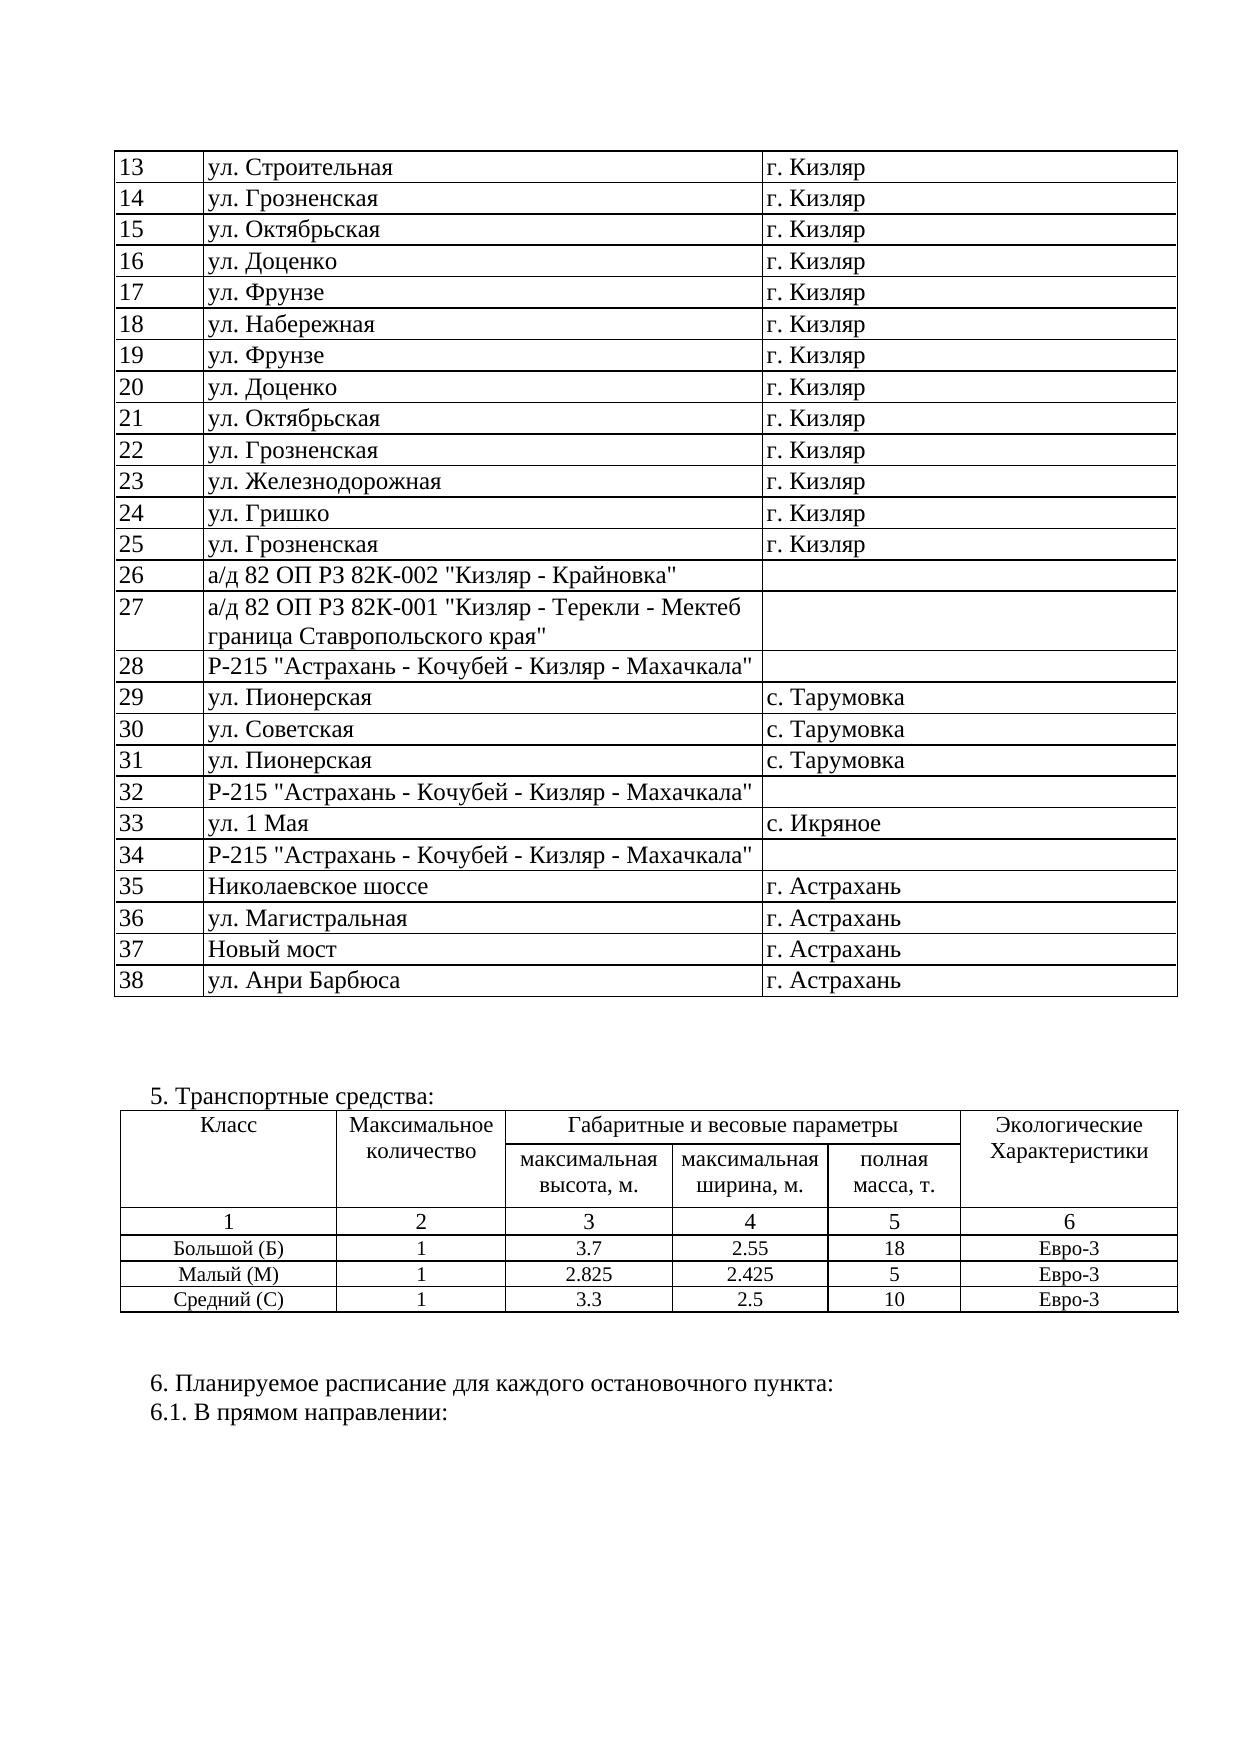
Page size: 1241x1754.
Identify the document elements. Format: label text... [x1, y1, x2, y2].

table_cell 4 [673, 1208, 827, 1234]
table_cell 31 [115, 745, 203, 775]
table_cell 24 [115, 497, 203, 527]
table_cell 2.425 [673, 1262, 827, 1286]
table_cell г. Кизляр [763, 152, 1177, 181]
table_cell г. Кизляр [763, 528, 1177, 559]
table_cell 22 [115, 434, 203, 464]
table_cell 1 [121, 1208, 336, 1234]
table_cell ул. Набережная [204, 309, 762, 339]
table_cell ул. Гришко [204, 498, 762, 527]
table_header Габаритные и весовые параметры [506, 1111, 960, 1143]
table_cell 37 [115, 934, 203, 964]
table_cell г. Кизляр [763, 181, 1177, 213]
table_cell 5 [829, 1208, 960, 1234]
table_cell г. Кизляр [763, 465, 1177, 496]
table_header Класс [121, 1111, 336, 1206]
table_cell г. Кизляр [763, 244, 1177, 276]
table_cell Новый мост [204, 934, 762, 964]
table_cell ул. Советская [204, 714, 762, 744]
table_cell Р-215 "Астрахань - Кочубей - Кизляр - Махачкала" [204, 777, 762, 807]
table_cell Николаевское шоссе [204, 871, 762, 901]
table_cell максимальная высота, м. [506, 1145, 672, 1206]
table_cell 38 [115, 965, 203, 996]
table_cell 3 [506, 1208, 672, 1234]
table_cell с. Икряное [763, 807, 1177, 838]
table_cell 3.7 [506, 1236, 672, 1260]
table_cell 1 [337, 1287, 505, 1311]
table_cell 34 [115, 839, 203, 870]
table_cell с. Тарумовка [763, 744, 1177, 775]
table_cell 10 [829, 1287, 960, 1311]
table_cell 14 [115, 183, 203, 213]
table_cell г. Кизляр [763, 496, 1177, 527]
table_cell ул. Фрунзе [204, 340, 762, 370]
table_cell Евро-3 [961, 1262, 1177, 1286]
table_cell 3.3 [506, 1287, 672, 1311]
table_cell г. Кизляр [763, 402, 1177, 433]
table_cell с. Тарумовка [763, 713, 1177, 744]
table_cell 25 [115, 529, 203, 559]
table_cell 29 [115, 682, 203, 712]
table_cell а/д 82 ОП РЗ 82К-001 "Кизляр - Терекли - Мектеб граница Ставропольского края" [204, 592, 762, 649]
table_cell Евро-3 [961, 1236, 1177, 1260]
table_cell 1 [337, 1262, 505, 1286]
table_header Экологические Характеристики [961, 1111, 1177, 1206]
table_cell ул. Железнодорожная [204, 466, 762, 496]
table_cell ул. Октябрьская [204, 403, 762, 433]
table_cell полная масса, т. [829, 1145, 960, 1206]
table_cell Евро-3 [961, 1287, 1177, 1311]
table_cell 28 [115, 651, 203, 681]
table_cell 30 [115, 714, 203, 744]
table_cell 18 [115, 308, 203, 339]
table_cell 16 [115, 245, 203, 276]
table_cell ул. Грозненская [204, 529, 762, 559]
table_cell [763, 559, 1177, 590]
table_cell г. Астрахань [763, 964, 1177, 996]
table_cell 15 [115, 214, 203, 244]
table_cell г. Кизляр [763, 433, 1177, 464]
table_cell с. Тарумовка [763, 681, 1177, 712]
table_cell ул. Магистральная [204, 903, 762, 933]
text 5. Транспортные средства: [150, 1081, 1090, 1110]
table_cell 2.825 [506, 1262, 672, 1286]
table_cell г. Кизляр [763, 307, 1177, 339]
table_cell 26 [115, 560, 203, 590]
table_cell г. Астрахань [763, 901, 1177, 933]
table_cell ул. Фрунзе [204, 277, 762, 307]
text 6.1. В прямом направлении: [150, 1397, 1090, 1425]
table_cell г. Астрахань [763, 933, 1177, 964]
table_cell г. Кизляр [763, 370, 1177, 402]
table_cell 21 [115, 403, 203, 433]
table_cell [763, 590, 1177, 649]
table_cell 13 [115, 152, 203, 181]
table_cell ул. Строительная [204, 152, 762, 181]
table_cell Большой (Б) [121, 1236, 336, 1260]
table_cell 17 [115, 277, 203, 307]
table_cell [763, 650, 1177, 681]
table_cell 2.5 [673, 1287, 827, 1311]
table_cell 1 [337, 1236, 505, 1260]
table_cell Малый (М) [121, 1262, 336, 1286]
table_cell [763, 838, 1177, 870]
table_cell а/д 82 ОП РЗ 82К-002 "Кизляр - Крайновка" [204, 561, 762, 590]
table_cell 35 [115, 871, 203, 901]
table_cell 19 [115, 340, 203, 370]
table_cell г. Астрахань [763, 870, 1177, 901]
table_cell 6 [961, 1208, 1177, 1234]
table_cell ул. Грозненская [204, 435, 762, 464]
table_cell ул. 1 Мая [204, 808, 762, 838]
text 6. Планируемое расписание для каждого остановочного пункта: [150, 1368, 1090, 1397]
table_cell 20 [115, 371, 203, 402]
table_cell ул. Пионерская [204, 683, 762, 712]
table_cell ул. Октябрьская [204, 215, 762, 244]
table_cell ул. Пионерская [204, 746, 762, 775]
table_cell 33 [115, 808, 203, 838]
table_cell г. Кизляр [763, 213, 1177, 244]
table_cell 2.55 [673, 1236, 827, 1260]
table_cell г. Кизляр [763, 339, 1177, 370]
table_cell Р-215 "Астрахань - Кочубей - Кизляр - Махачкала" [204, 651, 762, 681]
table_cell 2 [337, 1208, 505, 1234]
table_cell ул. Доценко [204, 246, 762, 276]
table_cell ул. Анри Барбюса [204, 966, 762, 996]
table_cell г. Кизляр [763, 276, 1177, 307]
table_cell 27 [115, 591, 203, 649]
table_header Максимальное количество [337, 1111, 505, 1206]
table_cell ул. Доценко [204, 372, 762, 402]
table_cell 32 [115, 776, 203, 807]
table_cell максимальная ширина, м. [673, 1145, 827, 1206]
table_cell 18 [829, 1236, 960, 1260]
table_cell ул. Грозненская [204, 183, 762, 213]
table_cell Средний (С) [121, 1287, 336, 1311]
table_cell Р-215 "Астрахань - Кочубей - Кизляр - Махачкала" [204, 840, 762, 870]
table_cell 23 [115, 466, 203, 496]
table_cell 5 [829, 1262, 960, 1286]
table_cell 36 [115, 902, 203, 933]
table_cell [763, 775, 1177, 807]
